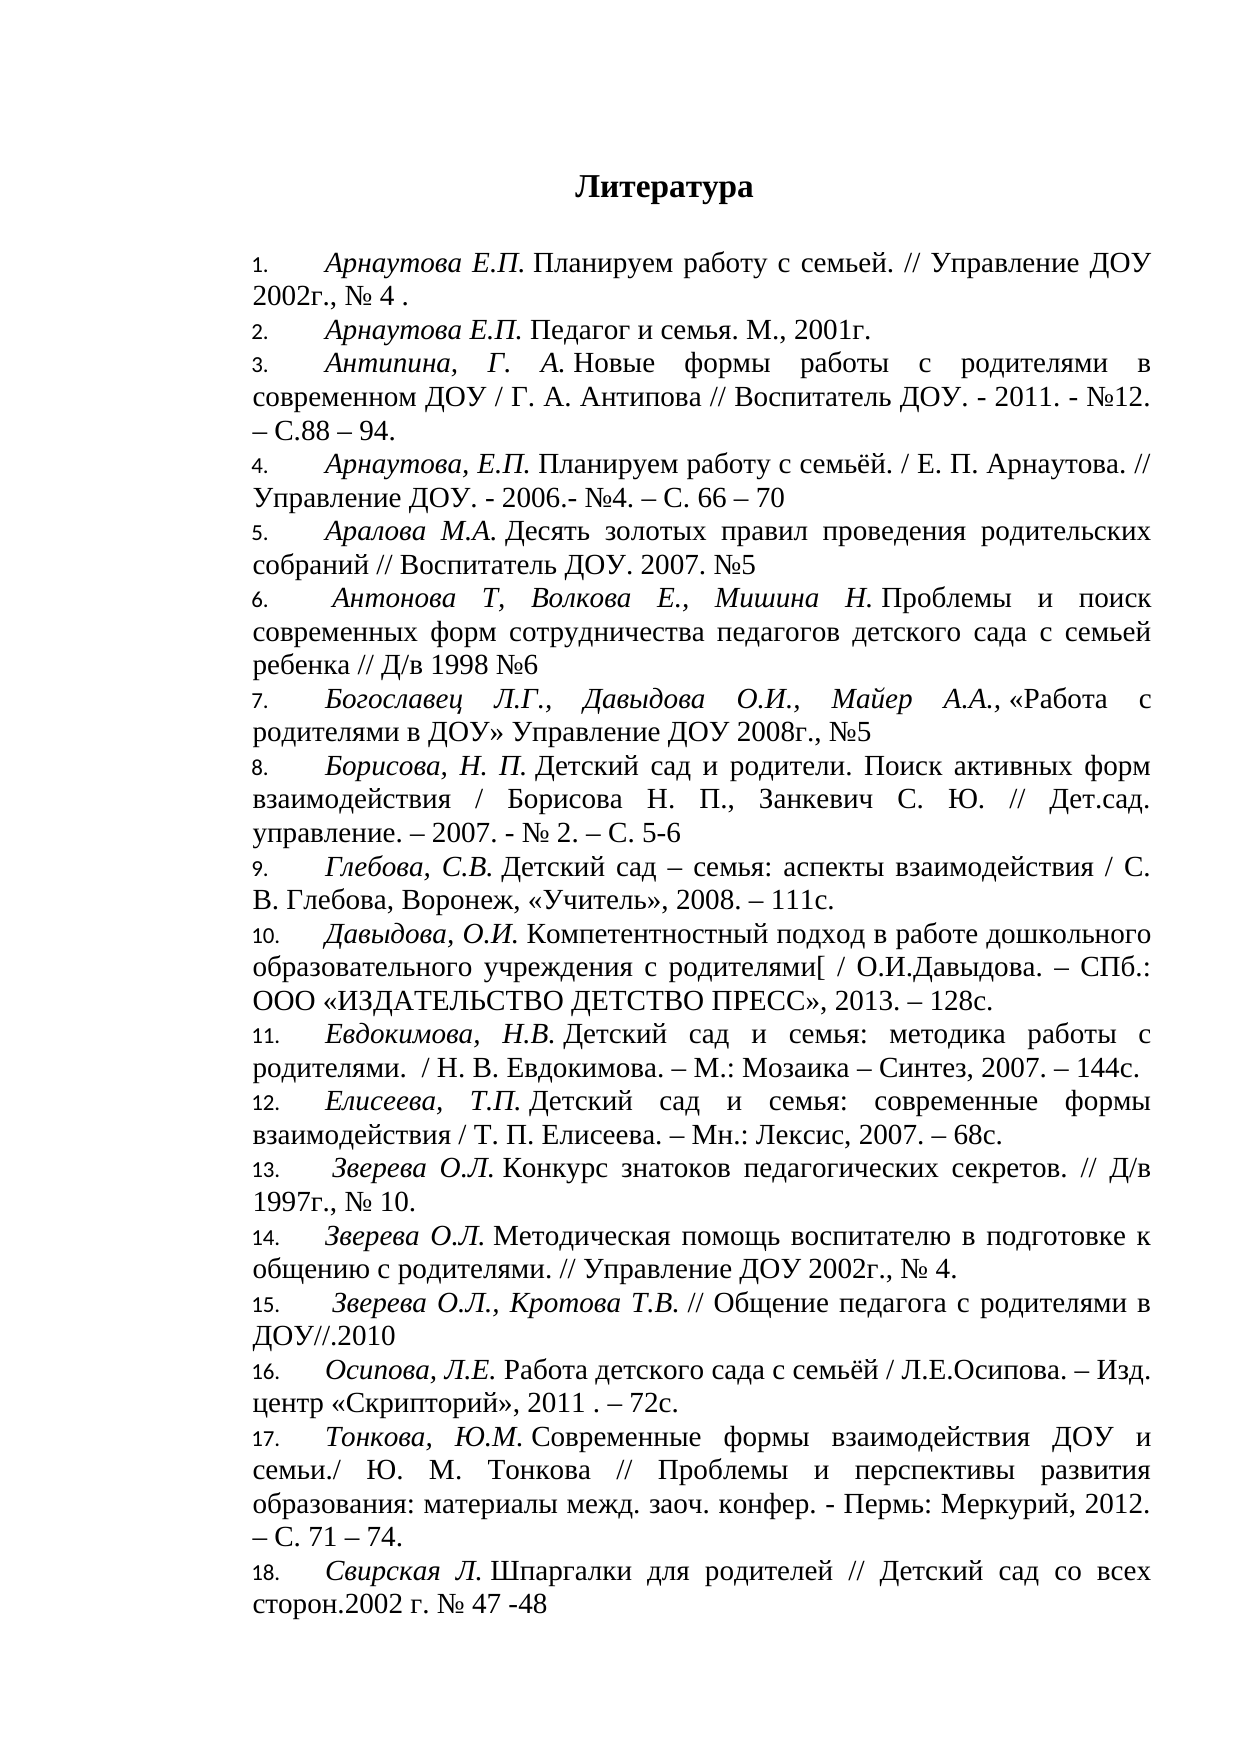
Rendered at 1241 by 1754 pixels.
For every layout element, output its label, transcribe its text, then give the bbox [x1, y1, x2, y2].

list Евдокимова, Н.В. Детский сад и семья: методика работы с родителями. / Н. В. Евдокимова. – М.: Мозаика – Синтез, 2007. – 144с. [251, 1016, 1152, 1083]
text Литература [177, 167, 1152, 205]
list Аралова М.А. Десять золотых правил проведения родительских собраний // Воспитатель ДОУ. 2007. №5 [251, 513, 1152, 580]
list Борисова, Н. П. Детский сад и родители. Поиск активных форм взаимодействия / Борисова Н. П., Занкевич С. Ю. // Дет.сад. управление. – 2007. - № 2. – С. 5-6 [251, 748, 1152, 849]
list Давыдова, О.И. Компетентностный подход в работе дошкольного образовательного учреждения с родителями[ / О.И.Давыдова. – СПб.: ООО «ИЗДАТЕЛЬСТВО ДЕТСТВО ПРЕСС», 2013. – 128с. [251, 916, 1152, 1016]
list Арнаутова Е.П. Планируем работу с семьей. // Управление ДОУ 2002г., № 4 . [251, 245, 1152, 312]
list Антонова Т, Волкова Е., Мишина Н. Проблемы и поиск современных форм сотрудничества педагогов детского сада с семьей ребенка // Д/в 1998 №6 [251, 580, 1152, 681]
list Елисеева, Т.П. Детский сад и семья: современные формы взаимодействия / Т. П. Елисеева. – Мн.: Лексис, 2007. – 68с. [251, 1083, 1152, 1151]
list Осипова, Л.Е. Работа детского сада с семьёй / Л.Е.Осипова. – Изд. центр «Скрипторий», 2011 . – 72с. [251, 1352, 1152, 1419]
list Арнаутова Е.П. Педагог и семья. М., 2001г. [251, 312, 1152, 346]
list Свирская Л. Шпаргалки для родителей // Детский сад со всех сторон.2002 г. № 47 -48 [251, 1553, 1152, 1620]
list Антипина, Г. А. Новые формы работы с родителями в современном ДОУ / Г. А. Антипова // Воспитатель ДОУ. - 2011. - №12. – С.88 – 94. [251, 346, 1152, 446]
list Арнаутова, Е.П. Планируем работу с семьёй. / Е. П. Арнаутова. // Управление ДОУ. - 2006.- №4. – С. 66 – 70 [251, 446, 1152, 513]
list Глебова, С.В. Детский сад – семья: аспекты взаимодействия / С. В. Глебова, Воронеж, «Учитель», 2008. – 111с. [251, 849, 1152, 916]
list Богославец Л.Г., Давыдова О.И., Майер А.А., «Работа с родителями в ДОУ» Управление ДОУ 2008г., №5 [251, 681, 1152, 748]
list Зверева О.Л. Методическая помощь воспитателю в подготовке к общению с родителями. // Управление ДОУ 2002г., № 4. [251, 1218, 1152, 1285]
list Тонкова, Ю.М. Современные формы взаимодействия ДОУ и семьи./ Ю. М. Тонкова // Проблемы и перспективы развития образования: материалы межд. заоч. конфер. - Пермь: Меркурий, 2012. – С. 71 – 74. [251, 1419, 1152, 1553]
list Зверева О.Л. Конкурс знатоков педагогических секретов. // Д/в 1997г., № 10. [251, 1151, 1152, 1218]
list Зверева О.Л., Кротова Т.В. // Общение педагога с родителями в ДОУ//.2010 [251, 1285, 1152, 1352]
